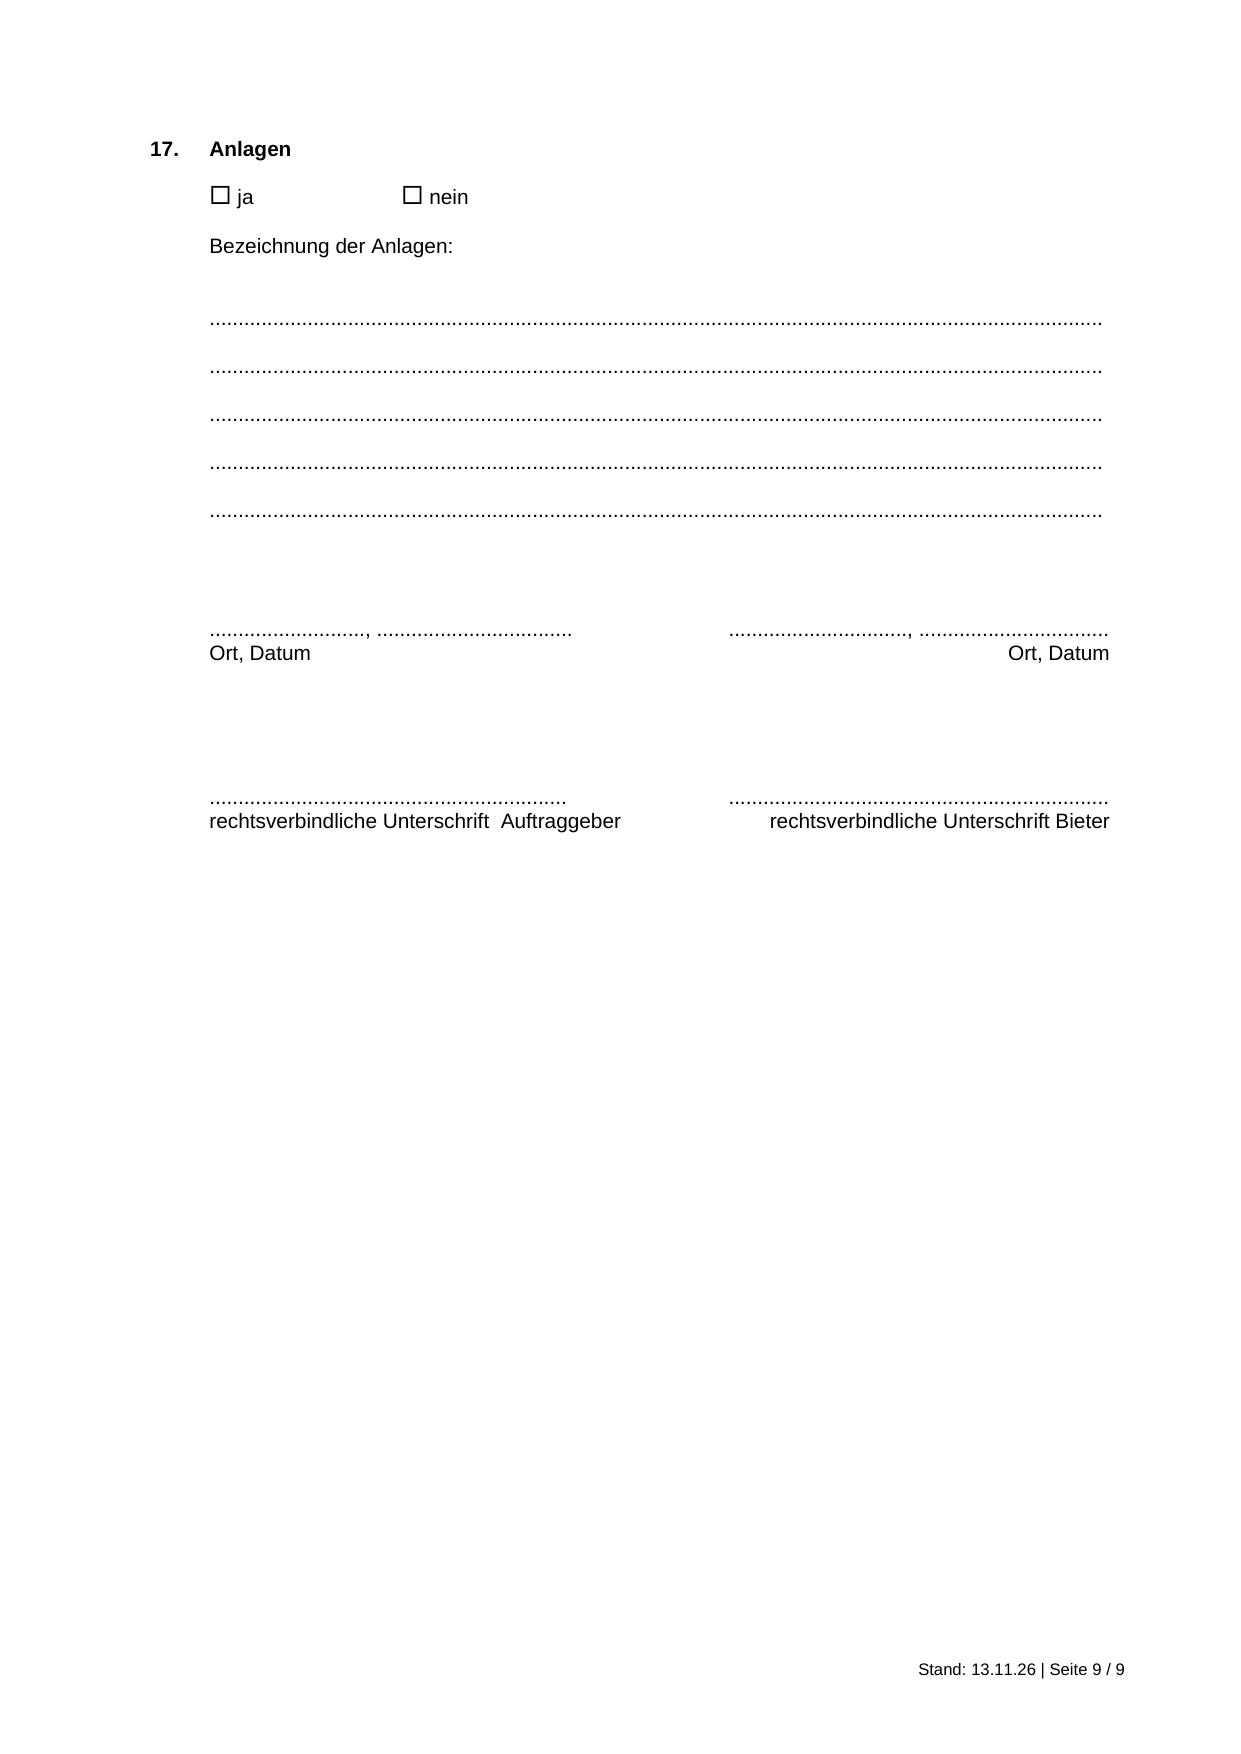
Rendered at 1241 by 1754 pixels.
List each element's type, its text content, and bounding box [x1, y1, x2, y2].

text Ort, Datum Ort, Datum [209, 641, 1110, 665]
text ........................................................................................................................................................... [209, 354, 1110, 378]
text ..........................., .................................. ..............................., ................................. [209, 617, 1110, 641]
text ja nein [209, 185, 1110, 210]
text .............................................................. .................................................................. rechtsverbindliche Unterschrift Auftraggeber rechtsverbindliche Unterschrift Bieter [209, 785, 1110, 833]
text ........................................................................................................................................................... [209, 306, 1110, 330]
text ........................................................................................................................................................... [209, 449, 1110, 473]
text ........................................................................................................................................................... [209, 402, 1110, 426]
text Bezeichnung der Anlagen: [209, 234, 1110, 258]
list Anlagen [150, 137, 1110, 185]
text ........................................................................................................................................................... [209, 497, 1110, 521]
